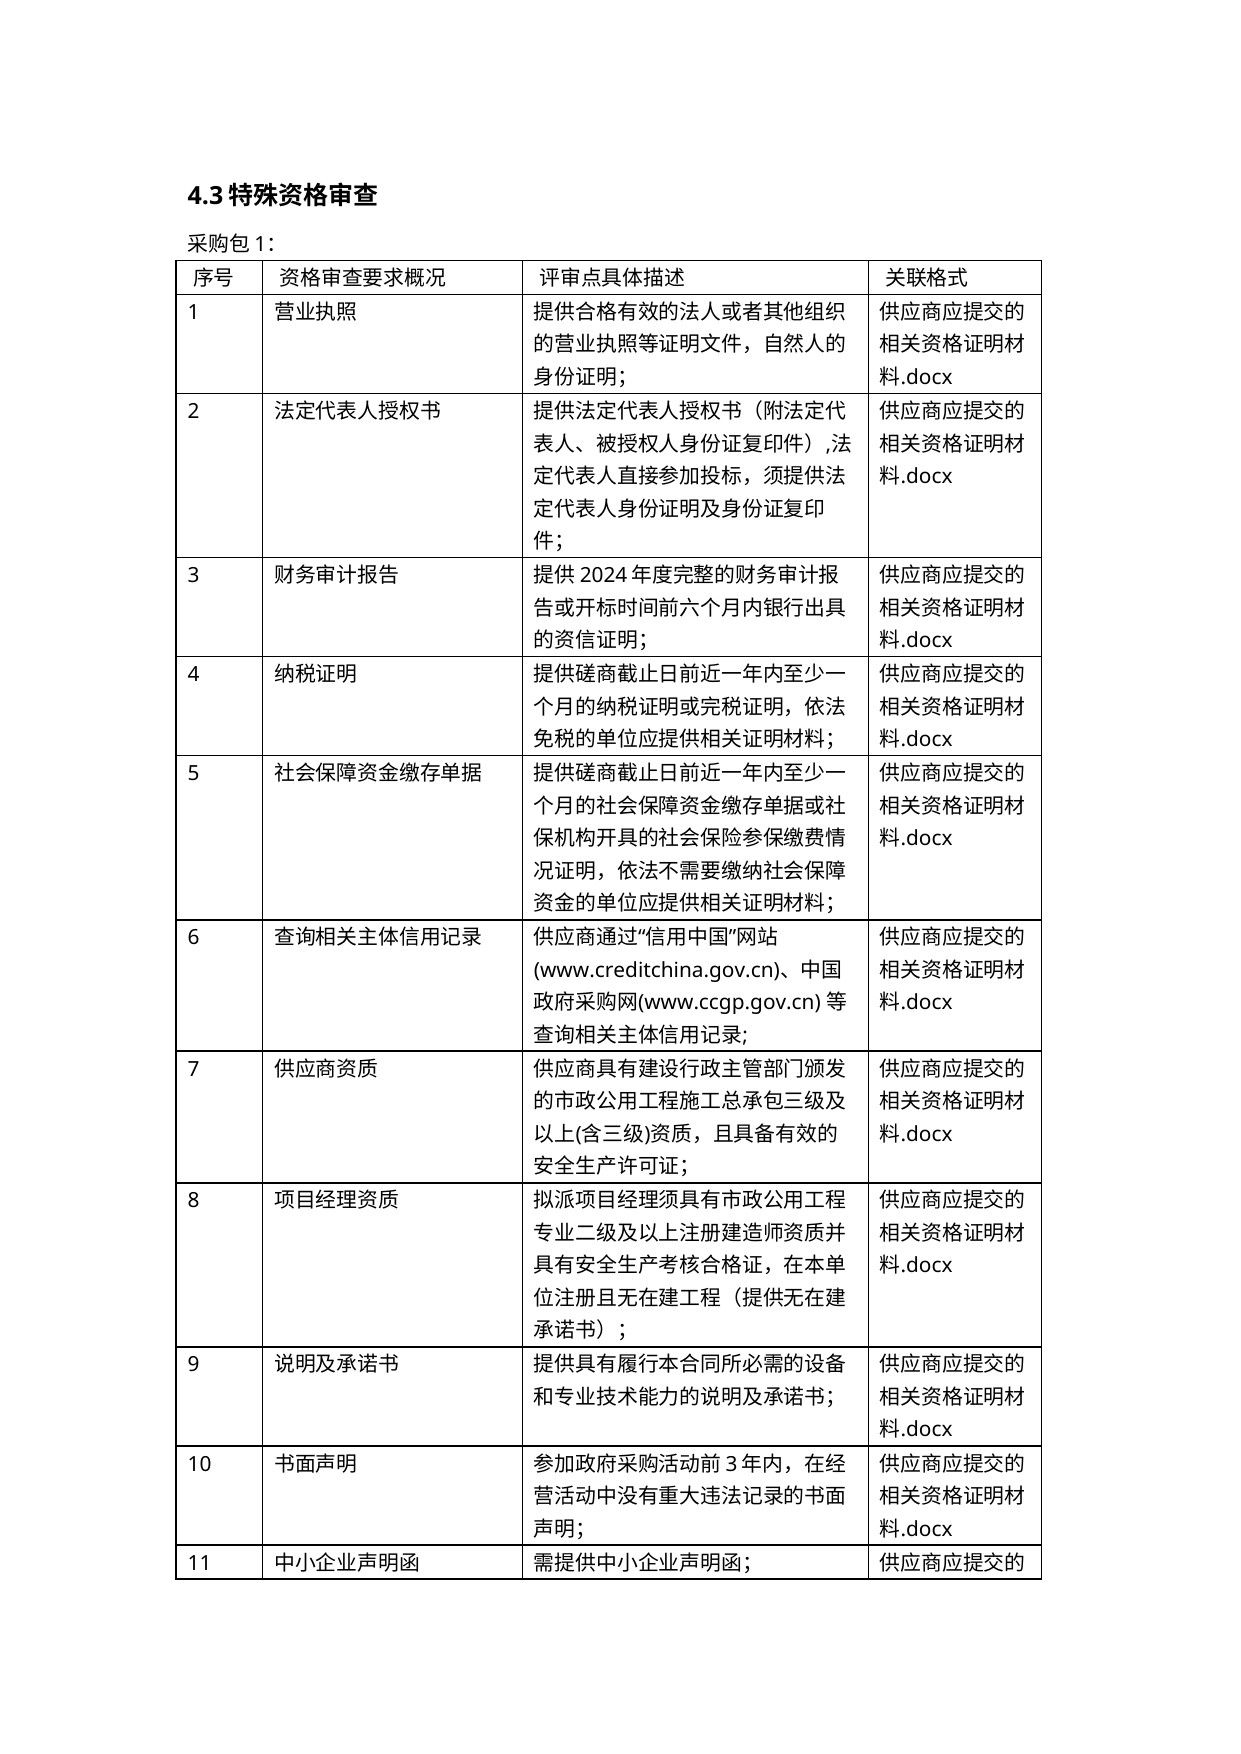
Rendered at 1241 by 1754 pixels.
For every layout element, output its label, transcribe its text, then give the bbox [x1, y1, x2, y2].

text 4.3特殊资格审查 [187, 162, 1053, 227]
table_header 关联格式 [869, 261, 1041, 293]
table_cell 供应商通过“信用中国”网站(www.creditchina.gov.cn)、中国政府采购网(www.ccgp.gov.cn) 等查询相关主体信用记录; [523, 921, 868, 1050]
table_cell 需提供中小企业声明函； [523, 1546, 868, 1578]
table_cell 书面声明 [263, 1447, 522, 1544]
table_cell 提供合格有效的法人或者其他组织的营业执照等证明文件，自然人的身份证明； [523, 295, 868, 393]
table_cell 中小企业声明函 [263, 1546, 522, 1578]
table_cell 查询相关主体信用记录 [263, 921, 522, 1050]
table_cell 3 [177, 558, 262, 656]
table_cell 10 [177, 1447, 262, 1544]
table_cell 法定代表人授权书 [263, 394, 522, 557]
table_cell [869, 1546, 1041, 1578]
table_header 资格审查要求概况 [263, 261, 522, 293]
table_cell 供应商应提交的相关资格证明材料.docx [869, 1184, 1041, 1346]
table_cell 供应商应提交的相关资格证明材料.docx [869, 756, 1041, 919]
table_cell 7 [177, 1052, 262, 1182]
table_cell 供应商应提交的相关资格证明材料.docx [869, 1348, 1041, 1445]
table_header 评审点具体描述 [523, 261, 868, 293]
table_cell 8 [177, 1184, 262, 1346]
table_cell 说明及承诺书 [263, 1348, 522, 1445]
table_cell 提供2024年度完整的财务审计报告或开标时间前六个月内银行出具的资信证明； [523, 558, 868, 656]
table_cell 供应商应提交的相关资格证明材料.docx [869, 394, 1041, 557]
table_cell 供应商应提交的相关资格证明材料.docx [869, 1447, 1041, 1544]
table_cell 财务审计报告 [263, 558, 522, 656]
table_cell 1 [177, 295, 262, 393]
table_cell 项目经理资质 [263, 1184, 522, 1346]
table_cell 拟派项目经理须具有市政公用工程专业二级及以上注册建造师资质并具有安全生产考核合格证，在本单位注册且无在建工程（提供无在建承诺书）； [523, 1184, 868, 1346]
table_cell 营业执照 [263, 295, 522, 393]
table_cell 11 [177, 1546, 262, 1578]
table_cell 4 [177, 657, 262, 755]
table_cell 2 [177, 394, 262, 557]
table_cell 5 [177, 756, 262, 919]
table_cell 9 [177, 1348, 262, 1445]
table_cell 供应商应提交的相关资格证明材料.docx [869, 1052, 1041, 1182]
table_cell 6 [177, 921, 262, 1050]
table_cell 提供磋商截止日前近一年内至少一个月的社会保障资金缴存单据或社保机构开具的社会保险参保缴费情况证明，依法不需要缴纳社会保障资金的单位应提供相关证明材料； [523, 756, 868, 919]
table_cell 提供具有履行本合同所必需的设备和专业技术能力的说明及承诺书； [523, 1348, 868, 1445]
table_cell 供应商应提交的相关资格证明材料.docx [869, 558, 1041, 656]
table_cell 社会保障资金缴存单据 [263, 756, 522, 919]
table_cell 供应商应提交的相关资格证明材料.docx [869, 295, 1041, 393]
table_cell 供应商应提交的相关资格证明材料.docx [869, 921, 1041, 1050]
table_cell 纳税证明 [263, 657, 522, 755]
table_cell 提供磋商截止日前近一年内至少一个月的纳税证明或完税证明，依法免税的单位应提供相关证明材料； [523, 657, 868, 755]
table_cell 供应商具有建设行政主管部门颁发的市政公用工程施工总承包三级及以上(含三级)资质，且具备有效的安全生产许可证； [523, 1052, 868, 1182]
table_cell 提供法定代表人授权书（附法定代表人、被授权人身份证复印件）,法定代表人直接参加投标，须提供法定代表人身份证明及身份证复印件； [523, 394, 868, 557]
table_header 序号 [177, 261, 262, 293]
text 采购包1： [187, 227, 1053, 259]
table_cell 供应商资质 [263, 1052, 522, 1182]
table_cell 参加政府采购活动前3年内，在经营活动中没有重大违法记录的书面声明； [523, 1447, 868, 1544]
table_cell 供应商应提交的相关资格证明材料.docx [869, 657, 1041, 755]
